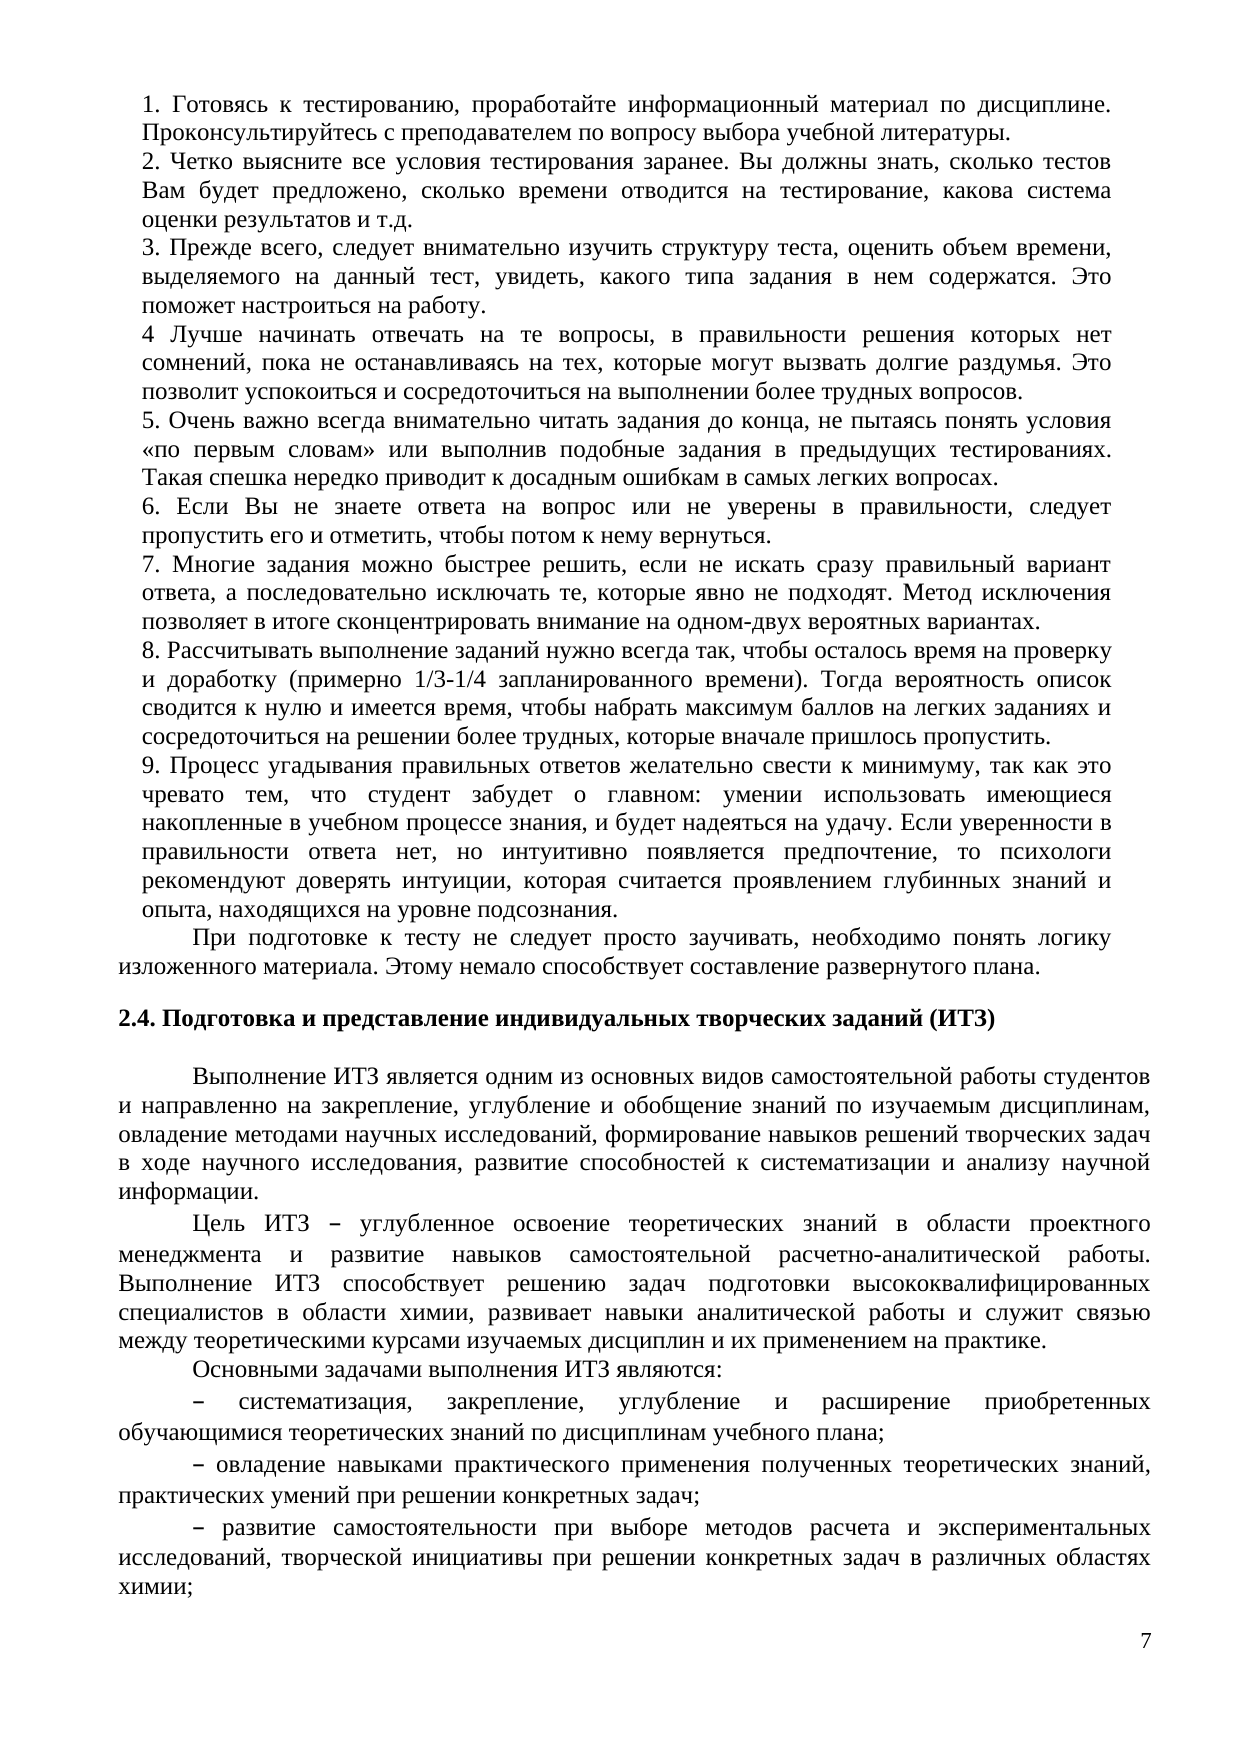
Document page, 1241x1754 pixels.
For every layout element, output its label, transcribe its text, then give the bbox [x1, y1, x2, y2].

text 7. Многие задания можно быстрее решить, если не искать сразу правильный вариант ответа, а последовательно исключать те, которые явно не подходят. Метод исключения позволяет в итоге сконцентрировать внимание на одном-двух вероятных вариантах. [142, 549, 1112, 635]
text 3. Прежде всего, следует внимательно изучить структуру теста, оценить объем времени, выделяемого на данный тест, увидеть, какого типа задания в нем содержатся. Это поможет настроиться на работу. [142, 232, 1112, 319]
text 1. Готовясь к тестированию, проработайте информационный материал по дисциплине. Проконсультируйтесь с преподавателем по вопросу выбора учебной литературы. [142, 89, 1112, 146]
text 9. Процесс угадывания правильных ответов желательно свести к минимуму, так как это чревато тем, что студент забудет о главном: умении использовать имеющиеся накопленные в учебном процессе знания, и будет надеяться на удачу. Если уверенности в правильности ответа нет, но интуитивно появляется предпочтение, то психологи рекомендуют доверять интуиции, которая считается проявлением глубинных знаний и опыта, находящихся на уровне подсознания. [142, 750, 1112, 922]
text При подготовке к тесту не следует просто заучивать, необходимо понять логику изложенного материала. Этому немало способствует составление развернутого плана. [118, 922, 1112, 980]
text 6. Если Вы не знаете ответа на вопрос или не уверены в правильности, следует пропустить его и отметить, чтобы потом к нему вернуться. [142, 491, 1112, 549]
text Цель ИТЗ – углубленное освоение теоретических знаний в области проектного менеджмента и развитие навыков самостоятельной расчетно-аналитической работы. Выполнение ИТЗ способствует решению задач подготовки высококвалифицированных специалистов в области химии, развивает навыки аналитической работы и служит связью между теоретическими курсами изучаемых дисциплин и их применением на практике. [118, 1205, 1152, 1354]
text – систематизация, закрепление, углубление и расширение приобретенных обучающимися теоретических знаний по дисциплинам учебного плана; [118, 1383, 1152, 1446]
text Основными задачами выполнения ИТЗ являются: [118, 1354, 1152, 1383]
text 2.4. Подготовка и представление индивидуальных творческих заданий (ИТЗ) [118, 1003, 1112, 1032]
text 2. Четко выясните все условия тестирования заранее. Вы должны знать, сколько тестов Вам будет предложено, сколько времени отводится на тестирование, какова система оценки результатов и т.д. [142, 146, 1112, 232]
text 8. Рассчитывать выполнение заданий нужно всегда так, чтобы осталось время на проверку и доработку (примерно 1/3-1/4 запланированного времени). Тогда вероятность описок сводится к нулю и имеется время, чтобы набрать максимум баллов на легких заданиях и сосредоточиться на решении более трудных, которые вначале пришлось пропустить. [142, 635, 1112, 750]
text Выполнение ИТЗ является одним из основных видов самостоятельной работы студентов и направленно на закрепление, углубление и обобщение знаний по изучаемым дисциплинам, овладение методами научных исследований, формирование навыков решений творческих задач в ходе научного исследования, развитие способностей к систематизации и анализу научной информации. [118, 1061, 1152, 1205]
text – овладение навыками практического применения полученных теоретических знаний, практических умений при решении конкретных задач; [118, 1446, 1152, 1508]
text 4 Лучше начинать отвечать на те вопросы, в правильности решения которых нет сомнений, пока не останавливаясь на тех, которые могут вызвать долгие раздумья. Это позволит успокоиться и сосредоточиться на выполнении более трудных вопросов. [142, 319, 1112, 405]
text – развитие самостоятельности при выборе методов расчета и экспериментальных исследований, творческой инициативы при решении конкретных задач в различных областях химии; [118, 1508, 1152, 1600]
text 5. Очень важно всегда внимательно читать задания до конца, не пытаясь понять условия «по первым словам» или выполнив подобные задания в предыдущих тестированиях. Такая спешка нередко приводит к досадным ошибкам в самых легких вопросах. [142, 405, 1112, 491]
